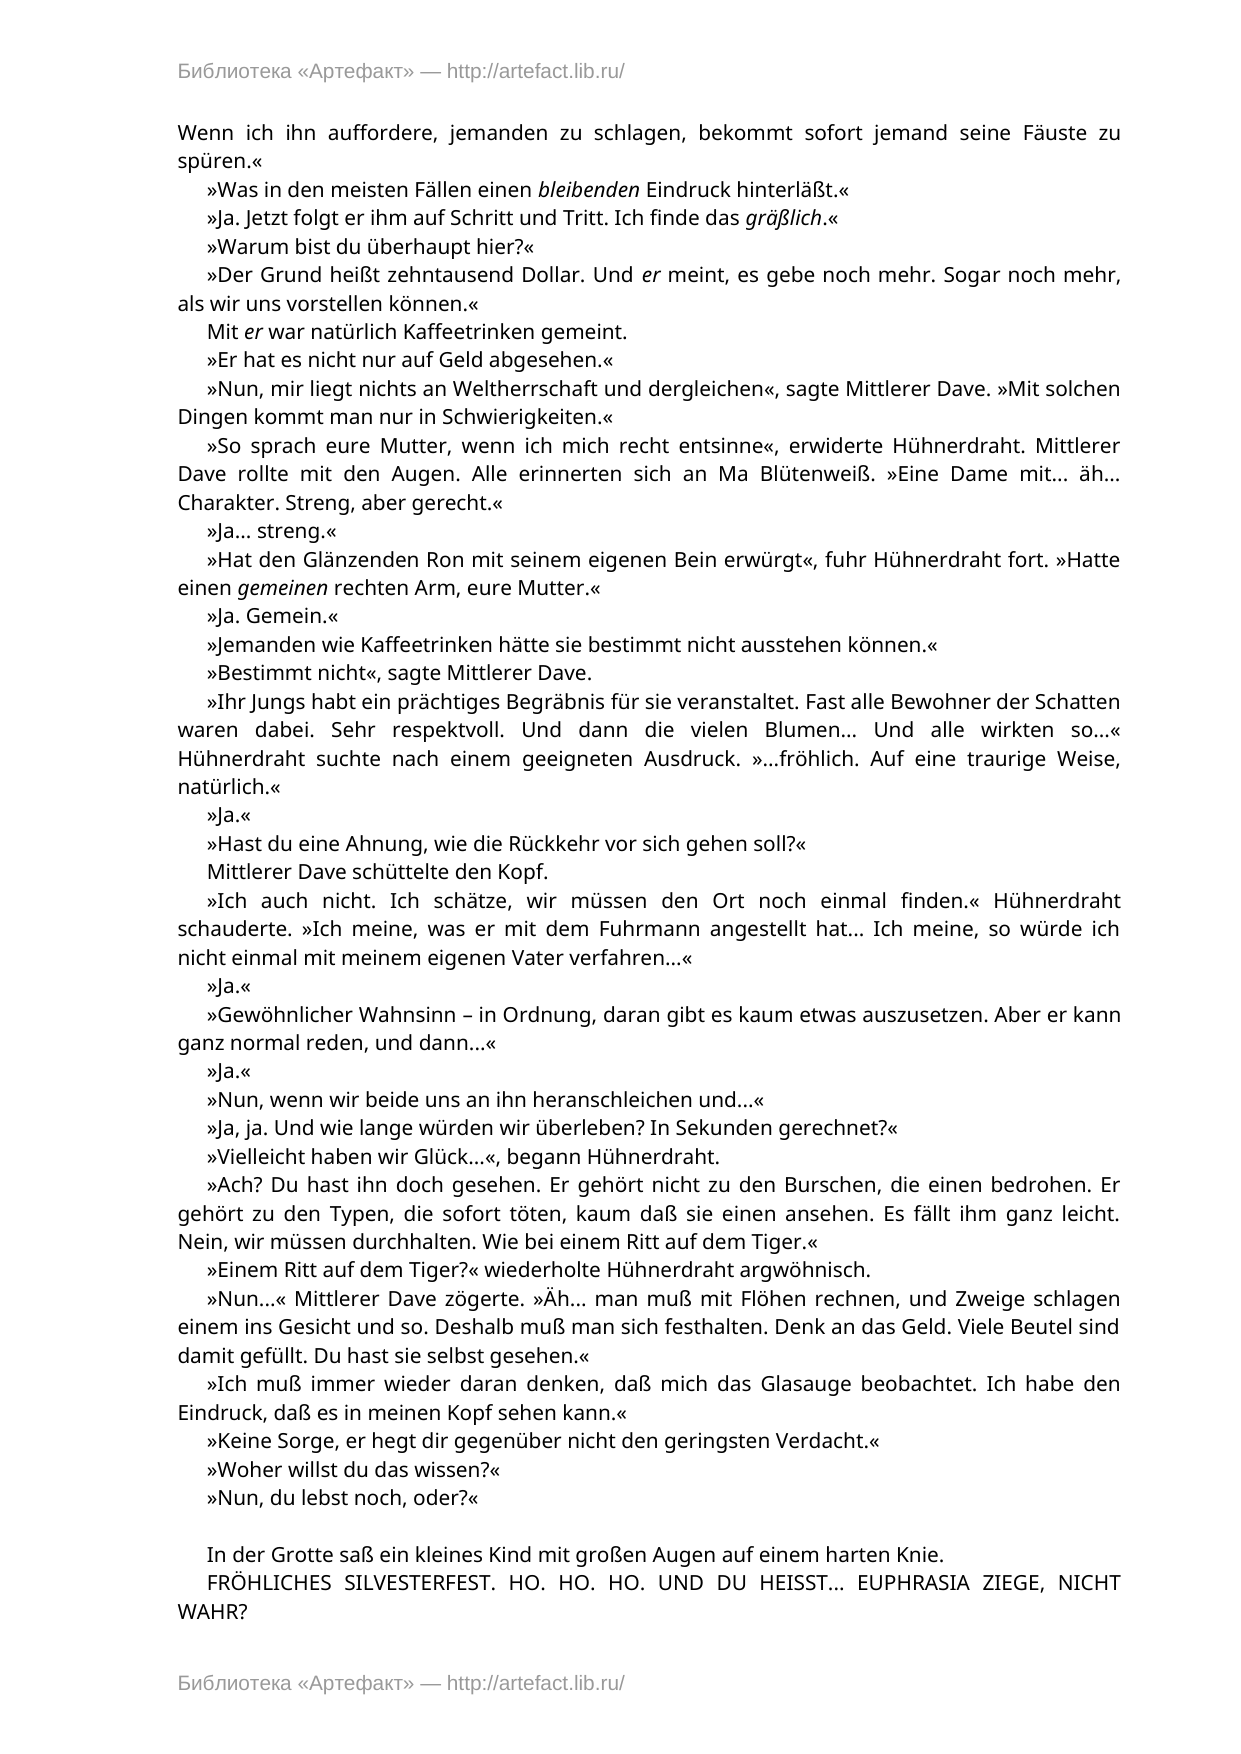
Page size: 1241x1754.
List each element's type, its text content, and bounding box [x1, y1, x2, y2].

text »Ja. Jetzt folgt er ihm auf Schritt und Tritt. Ich finde das gräßlich.« [177, 203, 1122, 232]
text »Was in den meisten Fällen einen bleibenden Eindruck hinterläßt.« [177, 175, 1122, 203]
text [177, 118, 1122, 175]
text Mittlerer Dave schüttelte den Kopf. [177, 857, 1122, 886]
text »Warum bist du überhaupt hier?« [177, 232, 1122, 260]
text »Vielleicht haben wir Glück...«, begann Hühnerdraht. [177, 1142, 1122, 1170]
text »Ihr Jungs habt ein prächtiges Begräbnis für sie veranstaltet. Fast alle Bewohner der Schatten waren dabei. Sehr respektvoll. Und dann die vielen Blumen... Und alle wirkten so...« Hühnerdraht suchte nach einem geeigneten Ausdruck. »...fröhlich. Auf eine traurige Weise, natürlich.« [177, 687, 1122, 801]
text »Er hat es nicht nur auf Geld abgesehen.« [177, 346, 1122, 374]
text »Ja.« [177, 1057, 1122, 1085]
text »Ja... streng.« [177, 516, 1122, 545]
text »Gewöhnlicher Wahnsinn – in Ordnung, daran gibt es kaum etwas auszusetzen. Aber er kann ganz normal reden, und dann...« [177, 1000, 1122, 1057]
text Mit er war natürlich Kaffeetrinken gemeint. [177, 317, 1122, 346]
text »Ach? Du hast ihn doch gesehen. Er gehört nicht zu den Burschen, die einen bedrohen. Er gehört zu den Typen, die sofort töten, kaum daß sie einen ansehen. Es fällt ihm ganz leicht. Nein, wir müssen durchhalten. Wie bei einem Ritt auf dem Tiger.« [177, 1170, 1122, 1256]
text »So sprach eure Mutter, wenn ich mich recht entsinne«, erwiderte Hühnerdraht. Mittlerer Dave rollte mit den Augen. Alle erinnerten sich an Ma Blütenweiß. »Eine Dame mit... äh... Charakter. Streng, aber gerecht.« [177, 431, 1122, 516]
text »Ich auch nicht. Ich schätze, wir müssen den Ort noch einmal finden.« Hühnerdraht schauderte. »Ich meine, was er mit dem Fuhrmann angestellt hat... Ich meine, so würde ich nicht einmal mit meinem eigenen Vater verfahren...« [177, 886, 1122, 971]
text »Ich muß immer wieder daran denken, daß mich das Glasauge beobachtet. Ich habe den Eindruck, daß es in meinen Kopf sehen kann.« [177, 1369, 1122, 1426]
text »Nun, du lebst noch, oder?« [177, 1483, 1122, 1512]
text »Bestimmt nicht«, sagte Mittlerer Dave. [177, 658, 1122, 687]
text »Jemanden wie Kaffeetrinken hätte sie bestimmt nicht ausstehen können.« [177, 630, 1122, 658]
text »Ja. Gemein.« [177, 602, 1122, 630]
text »Nun, wenn wir beide uns an ihn heranschleichen und...« [177, 1085, 1122, 1113]
text »Hat den Glänzenden Ron mit seinem eigenen Bein erwürgt«, fuhr Hühnerdraht fort. »Hatte einen gemeinen rechten Arm, eure Mutter.« [177, 545, 1122, 602]
text »Nun...« Mittlerer Dave zögerte. »Äh... man muß mit Flöhen rechnen, und Zweige schlagen einem ins Gesicht und so. Deshalb muß man sich festhalten. Denk an das Geld. Viele Beutel sind damit gefüllt. Du hast sie selbst gesehen.« [177, 1284, 1122, 1369]
text »Ja.« [177, 971, 1122, 1000]
text »Hast du eine Ahnung, wie die Rückkehr vor sich gehen soll?« [177, 829, 1122, 857]
text »Ja.« [177, 801, 1122, 829]
text In der Grotte saß ein kleines Kind mit großen Augen auf einem harten Knie. [177, 1540, 1122, 1568]
text »Ja, ja. Und wie lange würden wir überleben? In Sekunden gerechnet?« [177, 1113, 1122, 1142]
text FRÖHLICHES SILVESTERFEST. HO. HO. HO. UND DU HEISST... EUPHRASIA ZIEGE, NICHT WAHR? [177, 1568, 1122, 1625]
text »Der Grund heißt zehntausend Dollar. Und er meint, es gebe noch mehr. Sogar noch mehr, als wir uns vorstellen können.« [177, 260, 1122, 317]
text »Keine Sorge, er hegt dir gegenüber nicht den geringsten Verdacht.« [177, 1426, 1122, 1455]
text »Nun, mir liegt nichts an Weltherrschaft und dergleichen«, sagte Mittlerer Dave. »Mit solchen Dingen kommt man nur in Schwierigkeiten.« [177, 374, 1122, 431]
text »Einem Ritt auf dem Tiger?« wiederholte Hühnerdraht argwöhnisch. [177, 1256, 1122, 1284]
text »Woher willst du das wissen?« [177, 1455, 1122, 1483]
